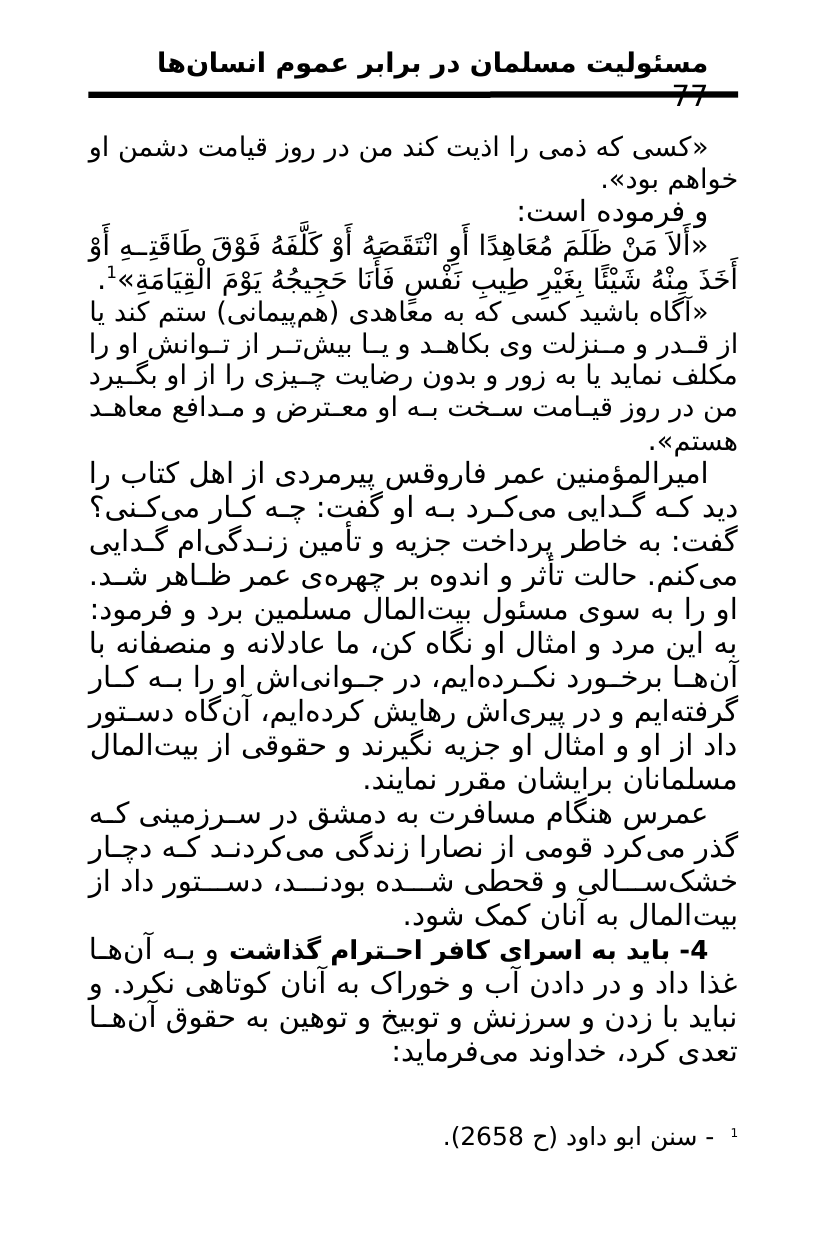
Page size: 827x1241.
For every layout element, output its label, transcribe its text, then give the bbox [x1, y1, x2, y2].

text و فرموده است: [89, 195, 738, 229]
text «أَلاَ مَنْ ظَلَمَ مُعَاهِدًا أَوِ انْتَقَصَهُ أَوْ كَلَّفَهُ فَوْقَ طَاقَتِهِ أَوْ أَخَذَ مِنْهُ شَيْئًا بِغَيْرِ طِيبِ نَفْسٍ فَأَنَا حَجِيجُهُ يَوْمَ الْقِيَامَةِ». [89, 229, 738, 297]
text 4- باید به اسرای کافر احترام گذاشت و به آن‌ها غذا داد و در دادن آب و خوراک به آنان کوتاهی نکرد. و نباید با زدن و سرزنش و توبیخ و توهین به حقوق آن‌‌ها تعدی کرد، خداوند می‌فرماید: [89, 932, 738, 1068]
text عمرس هنگام مسافرت به دمشق در سرزمینی که گذر می‌کرد قومی از نصارا زندگی می‌کردند که دچار خشک‌سالی و قحطی شده بودند، دستور داد از بیت‌المال به آنان کمک شود. [89, 796, 738, 932]
text «آگاه باشید کسی که به معاهدی (هم‌پیمانی) ستم کند یا از قدر و منزلت وی بکاهد و یا بیش‌تر از توانش او را مکلف نماید یا به زور و بدون رضایت چیزی را از او بگیرد من در روز قیامت سخت به او معترض و مدافع معاهد هستم». [89, 297, 738, 457]
text امیر‌المؤمنین عمر فاروقس پیرمردی از اهل کتاب را دید که گدایی می‌کرد به او گفت: چه کار می‌کنی؟ گفت: به خاطر پرداخت جزیه و تأمین زندگی‌ام گدایی می‌کنم. حالت تأثر و اندوه بر چهره‌ی عمر ظاهر شد. او را به سوی مسئول بیت‌المال مسلمین برد و فرمود: به این مرد و امثال او نگاه کن، ما عادلانه و منصفانه با آن‌ها برخورد نکرده‌ایم، در جوانی‌اش او را به کار گرفته‌ایم و در پیری‌اش رهایش کرده‌ایم، آن‌گاه دستور داد از او و امثال او جزیه نگیرند و حقوقی از بیت‌المال مسلمانان برایشان مقرر نمایند. [89, 457, 738, 796]
text «کسی که ذمی را اذیت کند من در روز قیامت دشمن او خواهم بود». [89, 132, 738, 195]
